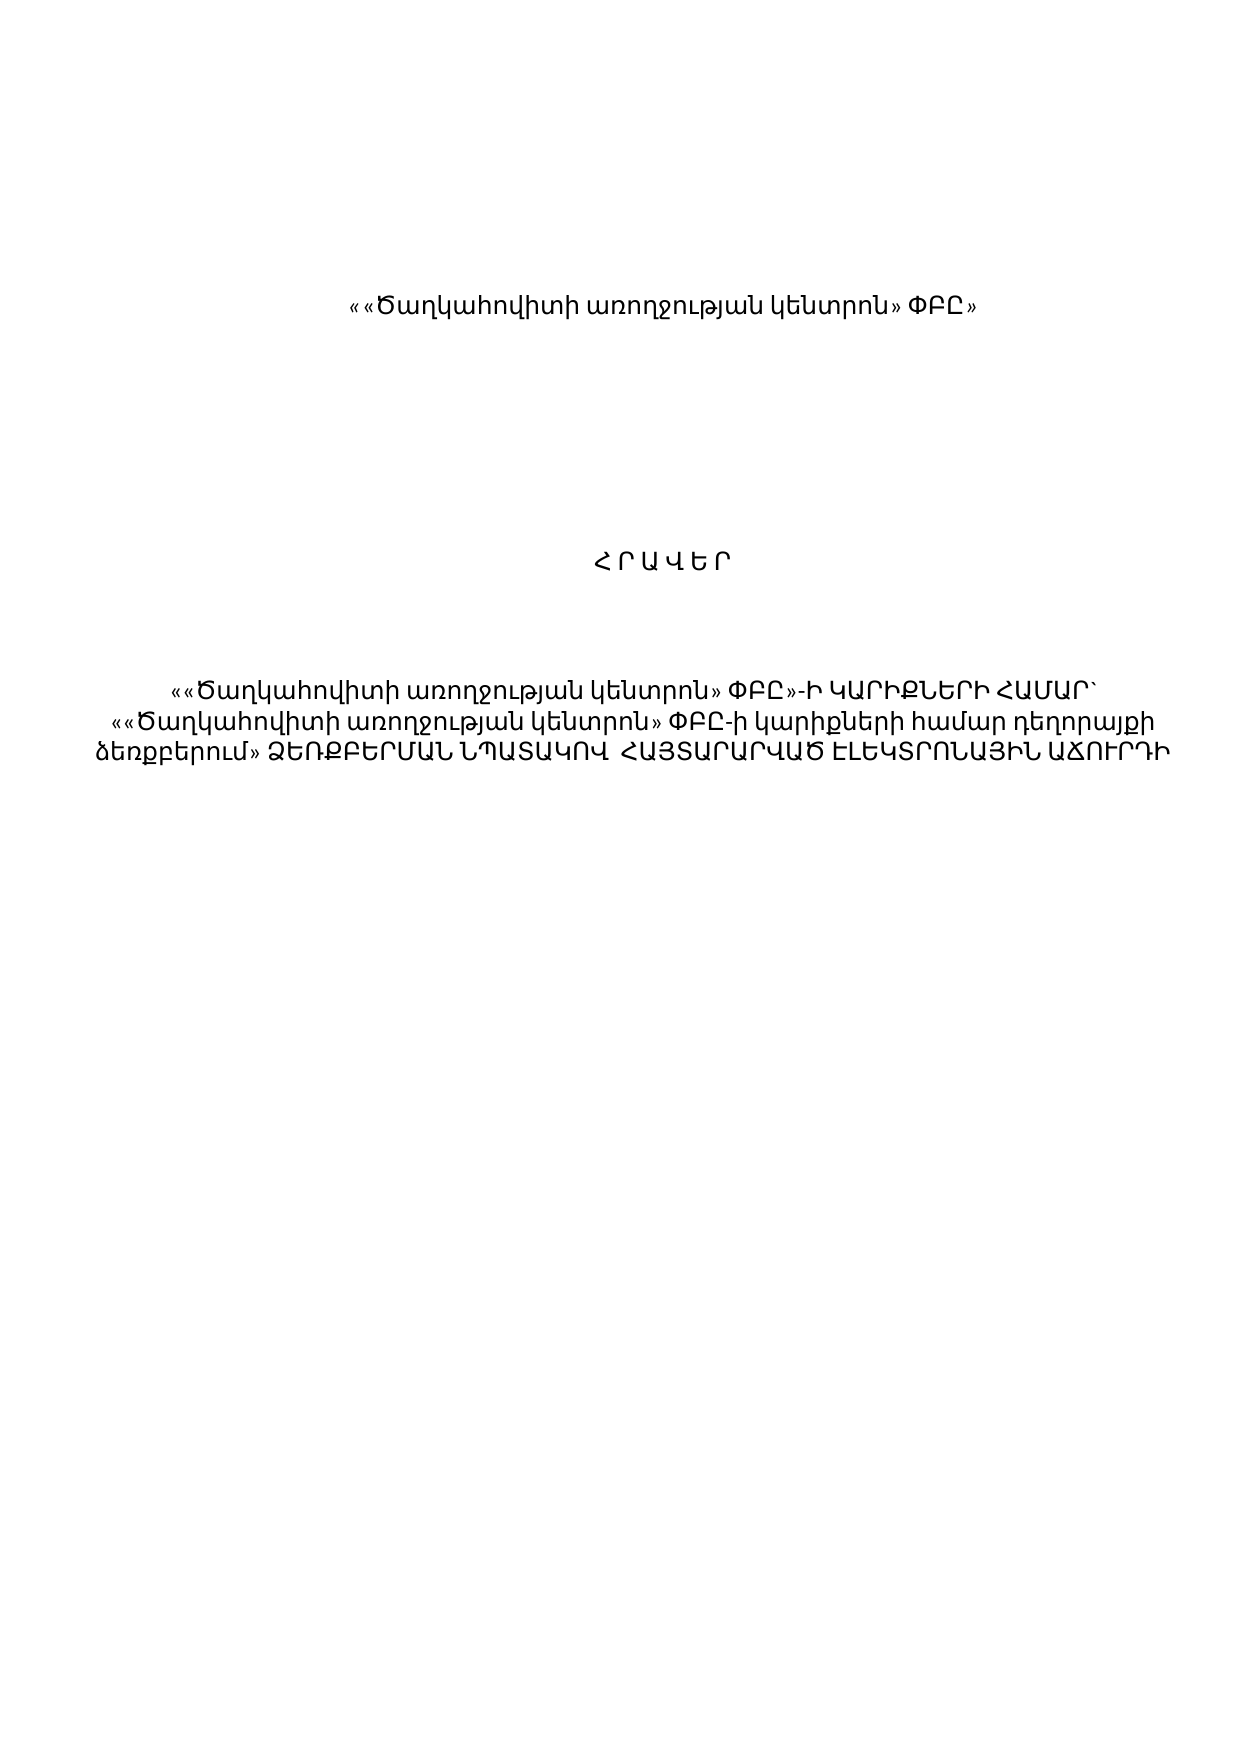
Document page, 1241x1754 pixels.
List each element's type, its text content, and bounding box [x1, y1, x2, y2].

text ««Ծաղկահովիտի առողջության կենտրոն» ՓԲԸ»-Ի ԿԱՐԻՔՆԵՐԻ ՀԱՄԱՐ` ««Ծաղկահովիտի առողջության կենտրոն» ՓԲԸ-ի կարիքների համար դեղորայքի ձեռքբերում» ՁԵՌՔԲԵՐՄԱՆ ՆՊԱՏԱԿՈՎ ՀԱՅՏԱՐԱՐՎԱԾ ԷԼԵԿՏՐՈՆԱՅԻՆ ԱՃՈՒՐԴԻ [94, 676, 1172, 767]
text « «Ծաղկահովիտի առողջության կենտրոն» ՓԲԸ» [94, 290, 1172, 321]
text Հ Ր Ա Վ Ե Ր [94, 546, 1172, 577]
